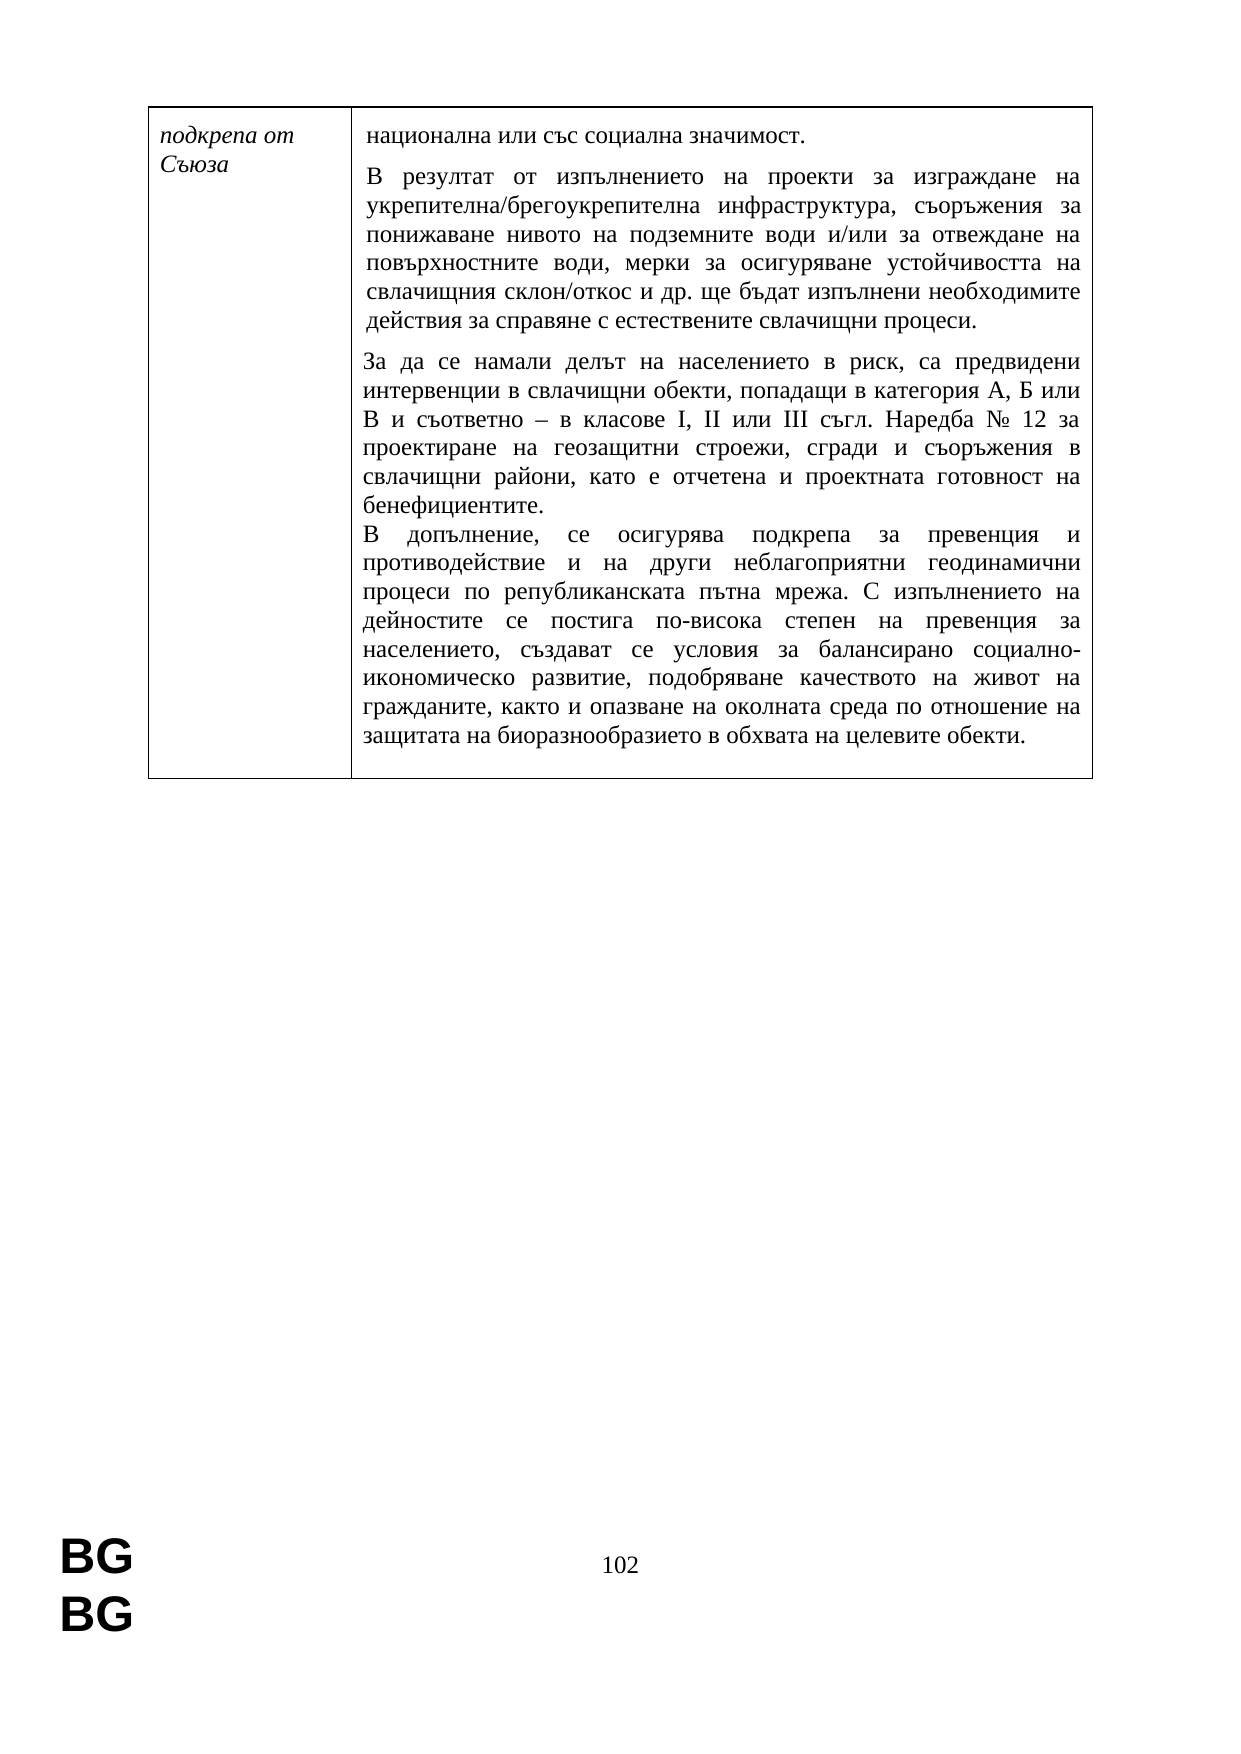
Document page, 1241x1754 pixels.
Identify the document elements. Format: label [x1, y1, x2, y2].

table_cell [149, 108, 351, 777]
table_cell [352, 108, 1092, 777]
